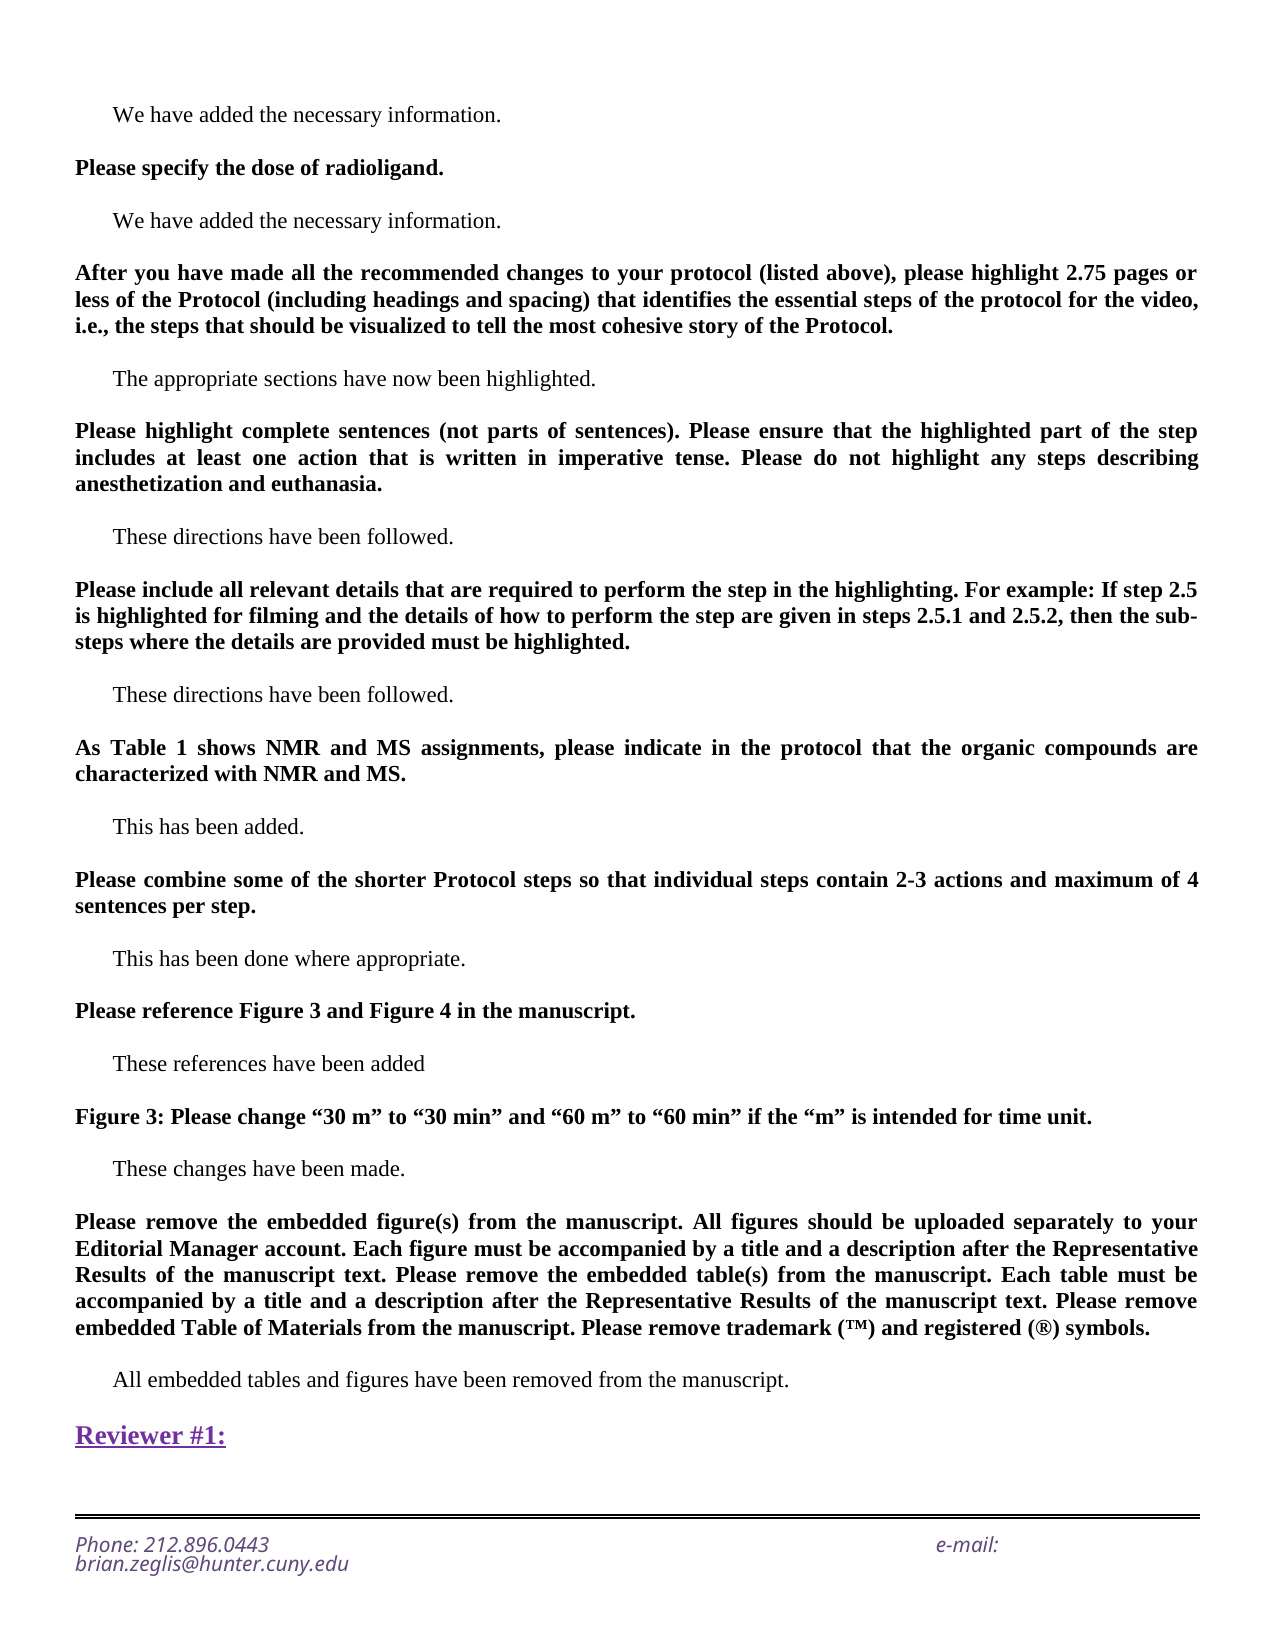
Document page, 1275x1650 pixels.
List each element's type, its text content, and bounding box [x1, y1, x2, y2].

text These directions have been followed. [75, 523, 1200, 549]
text As Table 1 shows NMR and MS assignments, please indicate in the protocol that the organic compounds are characterized with NMR and MS. [75, 734, 1200, 787]
text The appropriate sections have now been highlighted. [75, 365, 1200, 391]
text Please remove the embedded figure(s) from the manuscript. All figures should be uploaded separately to your Editorial Manager account. Each figure must be accompanied by a title and a description after the Representative Results of the manuscript text. Please remove the embedded table(s) from the manuscript. Each table must be accompanied by a title and a description after the Representative Results of the manuscript text. Please remove embedded Table of Materials from the manuscript. Please remove trademark (™) and registered (®) symbols. [75, 1182, 1200, 1340]
text Please reference Figure 3 and Figure 4 in the manuscript. [75, 971, 1200, 1024]
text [75, 101, 1200, 128]
text Figure 3: Please change “30 m” to “30 min” and “60 m” to “60 min” if the “m” is intended for time unit. [75, 1076, 1200, 1129]
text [75, 207, 1200, 233]
text These directions have been followed. [75, 681, 1200, 707]
text This has been added. [75, 813, 1200, 839]
text Reviewer #1: [75, 1419, 1200, 1450]
text Please include all relevant details that are required to perform the step in the highlighting. For example: If step 2.5 is highlighted for filming and the details of how to perform the step are given in steps 2.5.1 and 2.5.2, then the sub-steps where the details are provided must be highlighted. [75, 549, 1200, 655]
text After you have made all the recommended changes to your protocol (listed above), please highlight 2.75 pages or less of the Protocol (including headings and spacing) that identifies the essential steps of the protocol for the video, i.e., the steps that should be visualized to tell the most cohesive story of the Protocol. [75, 233, 1200, 338]
text All embedded tables and figures have been removed from the manuscript. [75, 1366, 1200, 1393]
text These references have been added [75, 1050, 1200, 1076]
text This has been done where appropriate. [75, 945, 1200, 971]
text Please specify the dose of radioligand. [75, 128, 1200, 180]
text Please highlight complete sentences (not parts of sentences). Please ensure that the highlighted part of the step includes at least one action that is written in imperative tense. Please do not highlight any steps describing anesthetization and euthanasia. [75, 391, 1200, 497]
text Please combine some of the shorter Protocol steps so that individual steps contain 2-3 actions and maximum of 4 sentences per step. [75, 839, 1200, 918]
text These changes have been made. [75, 1156, 1200, 1182]
